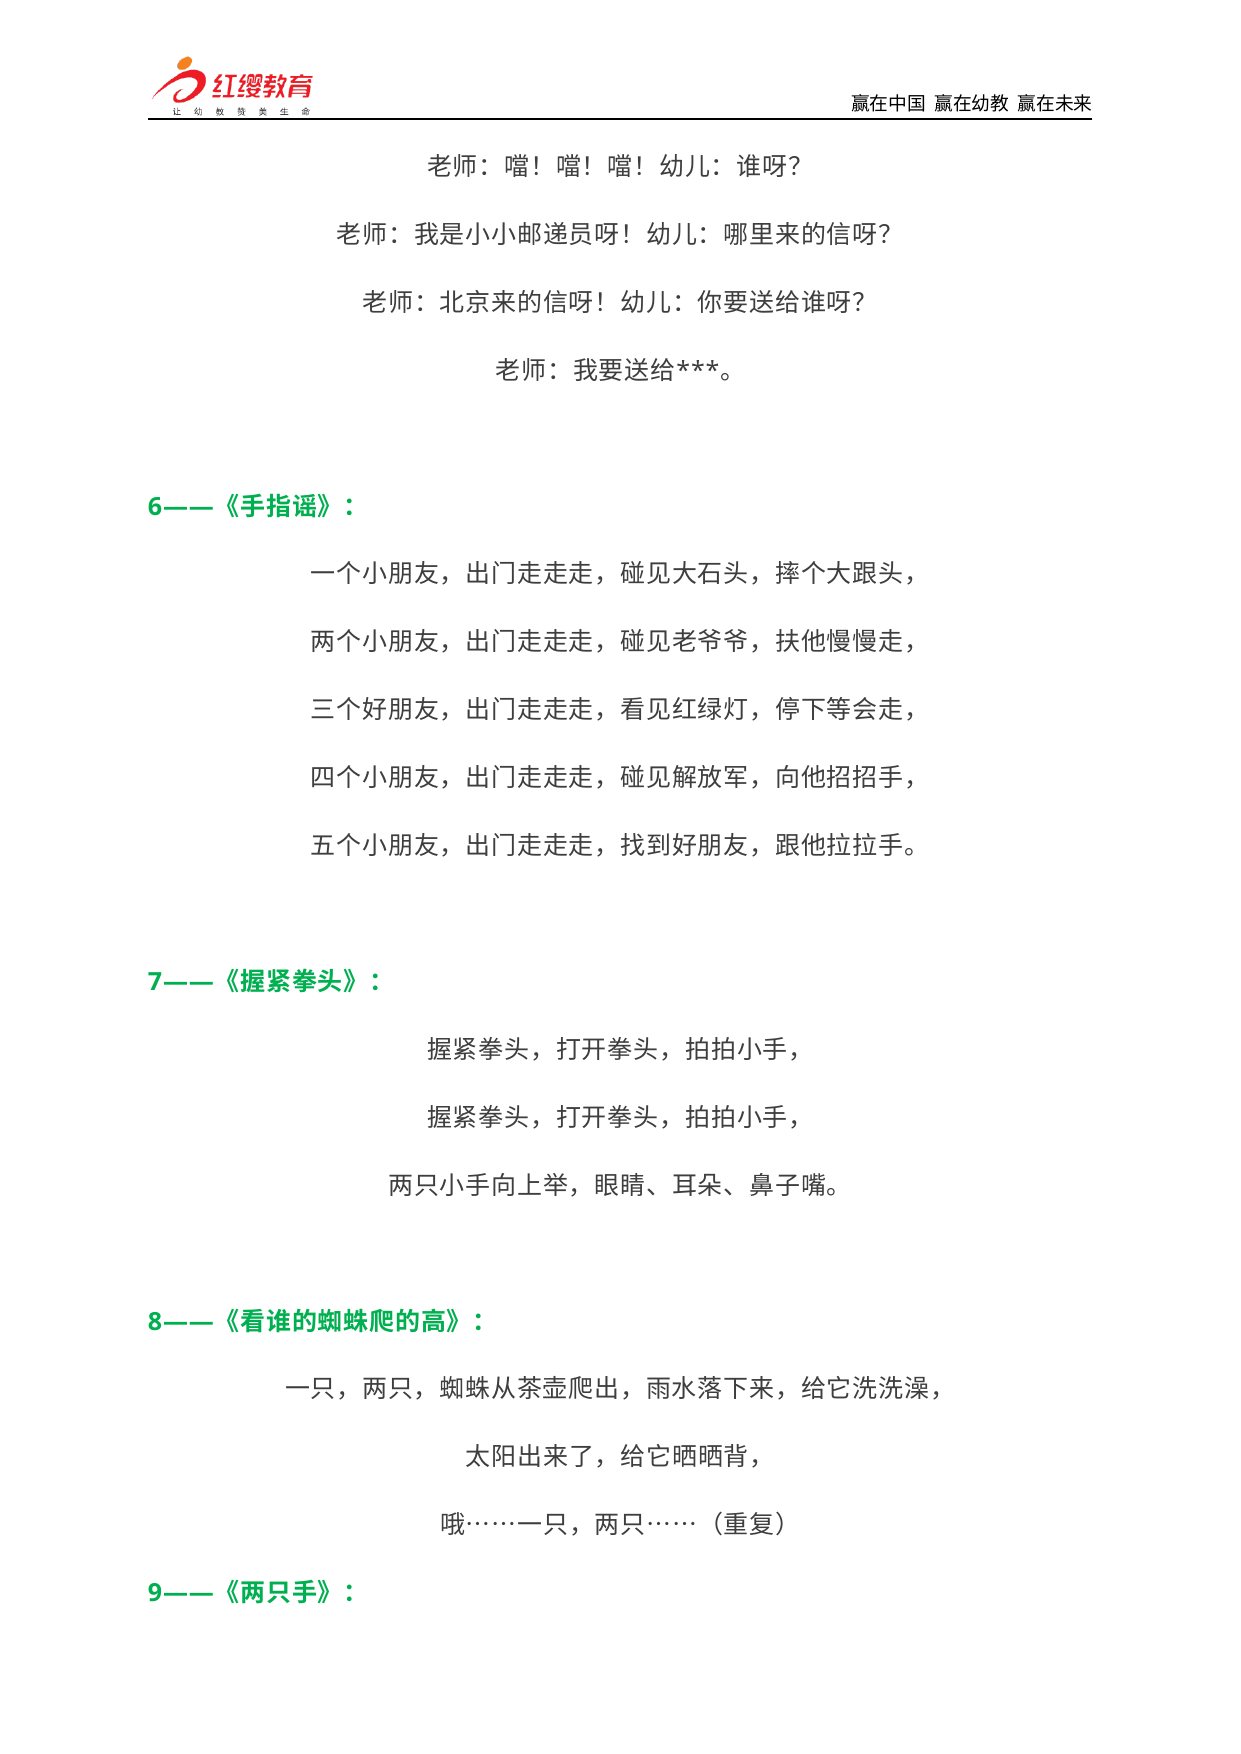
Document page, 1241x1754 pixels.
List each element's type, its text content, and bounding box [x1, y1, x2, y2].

text 一只，两只，蜘蛛从茶壶爬出，雨水落下来，给它洗洗澡， [148, 1353, 1092, 1421]
text 太阳出来了，给它晒晒背， [148, 1421, 1092, 1489]
text 两个小朋友，出门走走走，碰见老爷爷，扶他慢慢走， [148, 606, 1092, 674]
text 老师：我要送给***。 [148, 334, 1092, 402]
text 三个好朋友，出门走走走，看见红绿灯，停下等会走， [148, 674, 1092, 742]
text 老师：噹！噹！噹！幼儿：谁呀？ [148, 131, 1092, 198]
text 8——《看谁的蜘蛛爬的高》： [148, 1285, 1092, 1353]
text 6——《手指谣》： [148, 470, 1092, 538]
picture [147, 52, 317, 118]
text 7——《握紧拳头》： [148, 946, 1092, 1013]
text 四个小朋友，出门走走走，碰见解放军，向他招招手， [148, 742, 1092, 810]
text 一个小朋友，出门走走走，碰见大石头，摔个大跟头， [148, 538, 1092, 606]
text 两只小手向上举，眼睛、耳朵、鼻子嘴。 [148, 1149, 1092, 1217]
text 五个小朋友，出门走走走，找到好朋友，跟他拉拉手。 [148, 810, 1092, 878]
text 哦……一只，两只……（重复） [148, 1489, 1092, 1557]
text 老师：我是小小邮递员呀！幼儿：哪里来的信呀？ [148, 198, 1092, 266]
text 老师：北京来的信呀！幼儿：你要送给谁呀？ [148, 266, 1092, 334]
text 握紧拳头，打开拳头，拍拍小手， [148, 1081, 1092, 1149]
text 9——《两只手》： [148, 1557, 1092, 1625]
text 握紧拳头，打开拳头，拍拍小手， [148, 1013, 1092, 1081]
